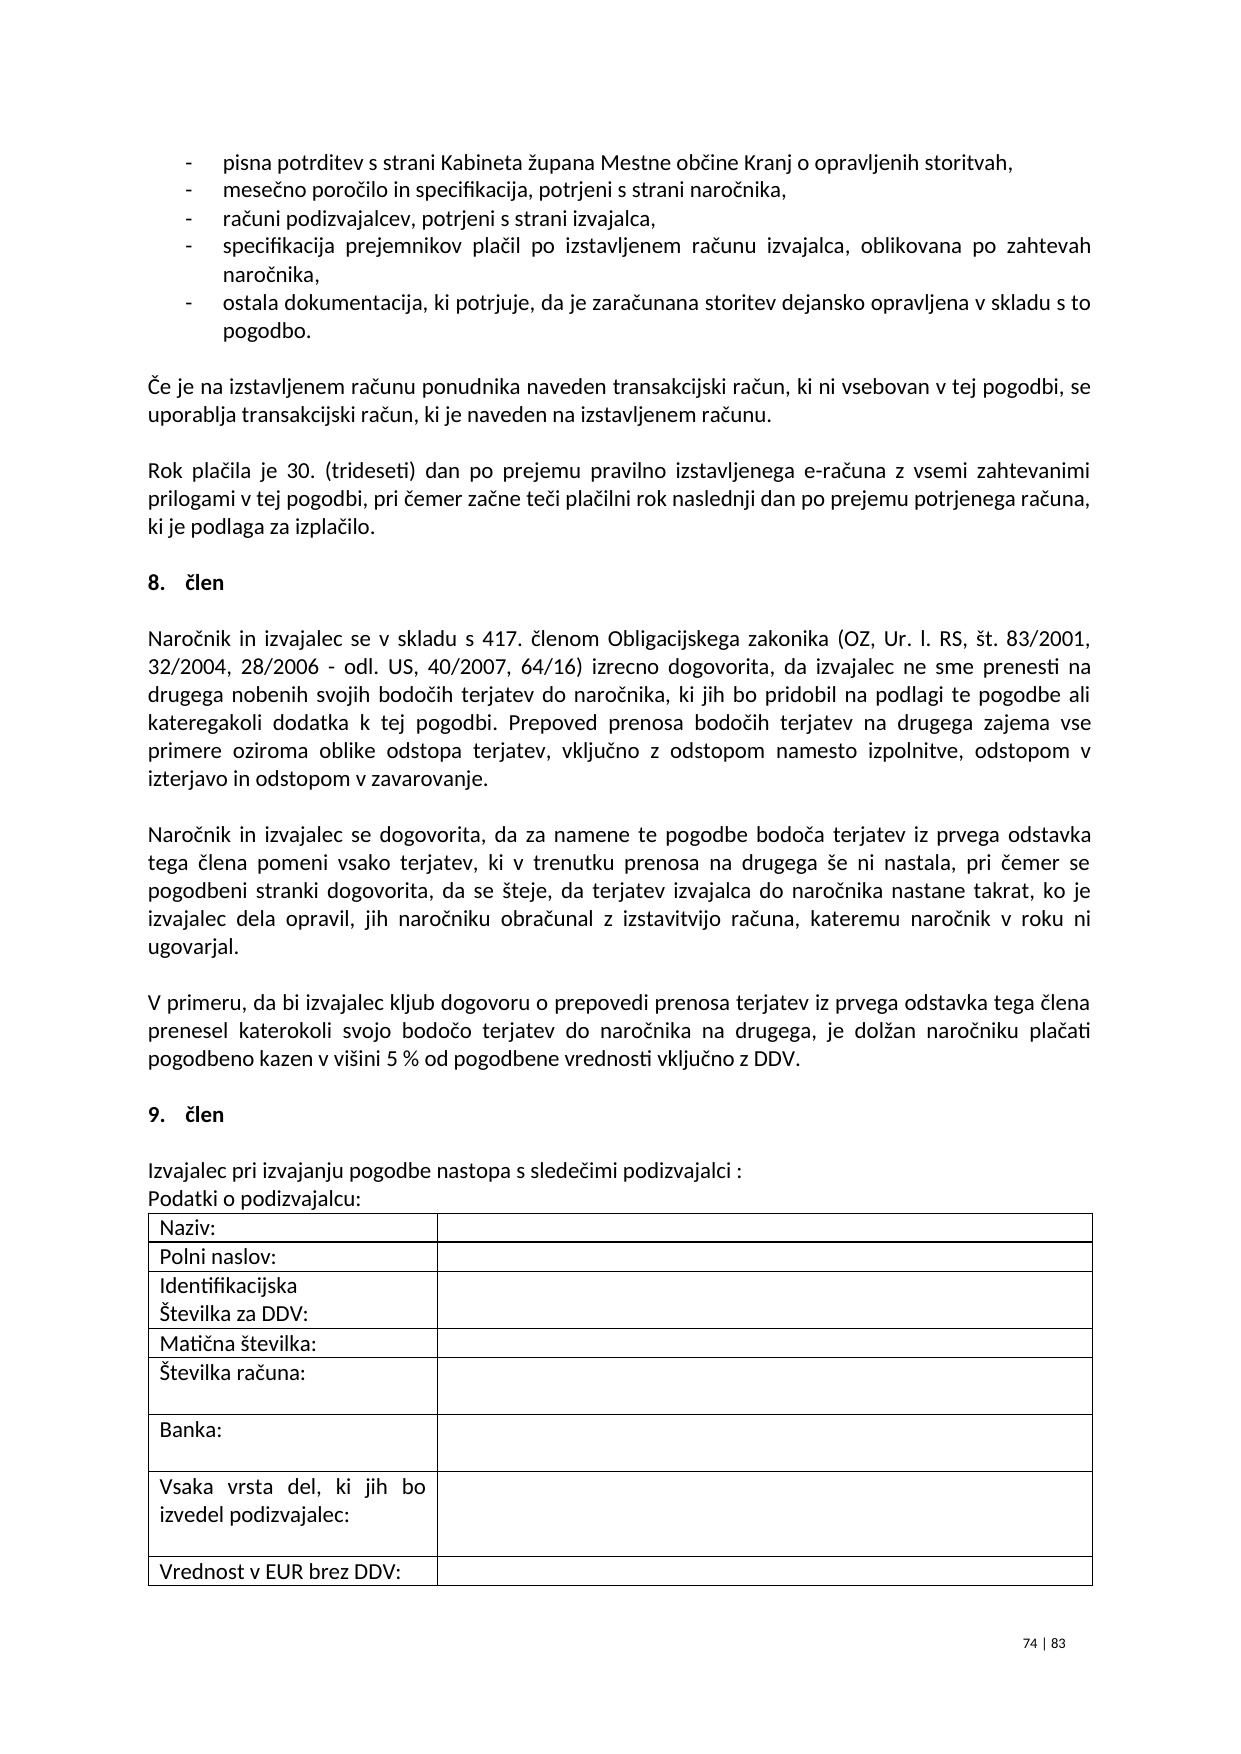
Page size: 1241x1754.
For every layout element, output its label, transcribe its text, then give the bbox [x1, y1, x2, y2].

text Podatki o podizvajalcu: [148, 1184, 1093, 1212]
text Izvajalec pri izvajanju pogodbe nastopa s sledečimi podizvajalci : [148, 1156, 1093, 1184]
list člen [148, 1100, 1093, 1128]
text Naročnik in izvajalec se v skladu s 417. členom Obligacijskega zakonika (OZ, Ur. l. RS, št. 83/2001, 32/2004, 28/2006 - odl. US, 40/2007, 64/16) izrecno dogovorita, da izvajalec ne sme prenesti na drugega nobenih svojih bodočih terjatev do naročnika, ki jih bo pridobil na podlagi te pogodbe ali kateregakoli dodatka k tej pogodbi. Prepoved prenosa bodočih terjatev na drugega zajema vse primere oziroma oblike odstopa terjatev, vključno z odstopom namesto izpolnitve, odstopom v izterjavo in odstopom v zavarovanje. [148, 624, 1093, 792]
table_cell [438, 1272, 1092, 1328]
table_cell Številka računa: [149, 1358, 437, 1414]
table_cell Vrednost v EUR brez DDV: [149, 1557, 437, 1585]
table_cell [438, 1243, 1092, 1271]
table_header Naziv: [149, 1214, 437, 1241]
text V primeru, da bi izvajalec kljub dogovoru o prepovedi prenosa terjatev iz prvega odstavka tega člena prenesel katerokoli svojo bodočo terjatev do naročnika na drugega, je dolžan naročniku plačati pogodbeno kazen v višini 5 % od pogodbene vrednosti vključno z DDV. [148, 988, 1093, 1072]
table_cell [438, 1358, 1092, 1414]
table_cell [438, 1329, 1092, 1357]
list specifikacija prejemnikov plačil po izstavljenem računu izvajalca, oblikovana po zahtevah naročnika, [185, 232, 1093, 288]
text Rok plačila je 30. (trideseti) dan po prejemu pravilno izstavljenega e-računa z vsemi zahtevanimi prilogami v tej pogodbi, pri čemer začne teči plačilni rok naslednji dan po prejemu potrjenega računa, ki je podlaga za izplačilo. [148, 456, 1093, 540]
list računi podizvajalcev, potrjeni s strani izvajalca, [185, 204, 1093, 232]
list mesečno poročilo in specifikacija, potrjeni s strani naročnika, [185, 176, 1093, 204]
table_cell Matična številka: [149, 1329, 437, 1357]
list pisna potrditev s strani Kabineta župana Mestne občine Kranj o opravljenih storitvah, [185, 148, 1093, 176]
table_cell Banka: [149, 1415, 437, 1471]
table_cell [438, 1415, 1092, 1471]
list ostala dokumentacija, ki potrjuje, da je zaračunana storitev dejansko opravljena v skladu s to pogodbo. [185, 288, 1093, 344]
text Če je na izstavljenem računu ponudnika naveden transakcijski račun, ki ni vsebovan v tej pogodbi, se uporablja transakcijski račun, ki je naveden na izstavljenem računu. [148, 372, 1093, 428]
table_cell Vsaka vrsta del, ki jih bo izvedel podizvajalec: [149, 1472, 437, 1556]
table_cell Polni naslov: [149, 1243, 437, 1271]
text Naročnik in izvajalec se dogovorita, da za namene te pogodbe bodoča terjatev iz prvega odstavka tega člena pomeni vsako terjatev, ki v trenutku prenosa na drugega še ni nastala, pri čemer se pogodbeni stranki dogovorita, da se šteje, da terjatev izvajalca do naročnika nastane takrat, ko je izvajalec dela opravil, jih naročniku obračunal z izstavitvijo računa, kateremu naročnik v roku ni ugovarjal. [148, 820, 1093, 960]
list člen [148, 568, 1093, 596]
table_header [438, 1214, 1092, 1241]
table_cell Identifikacijska Številka za DDV: [149, 1272, 437, 1328]
table_cell [438, 1472, 1092, 1556]
table_cell [438, 1557, 1092, 1585]
